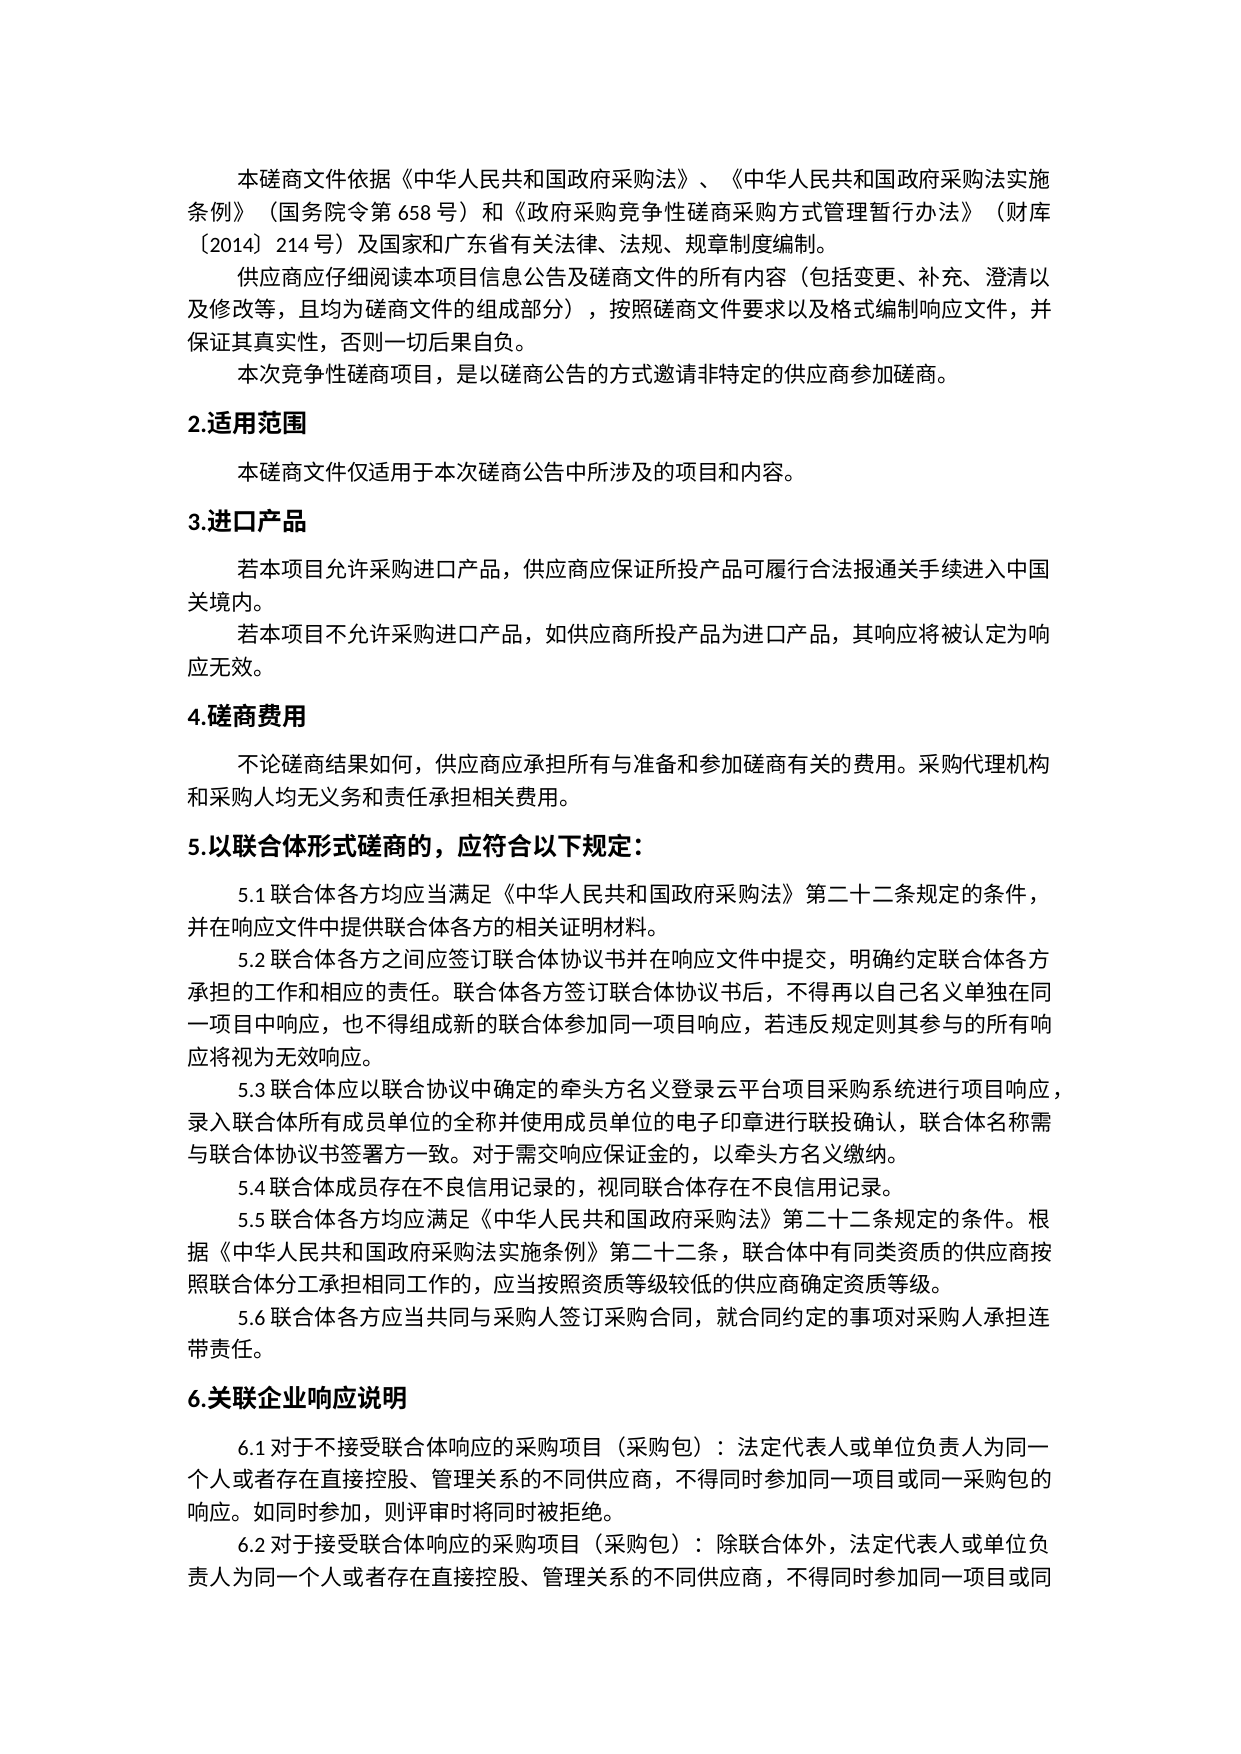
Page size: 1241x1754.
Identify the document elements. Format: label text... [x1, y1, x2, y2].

text 6.1对于不接受联合体响应的采购项目（采购包）：法定代表人或单位负责人为同一个人或者存在直接控股、管理关系的不同供应商，不得同时参加同一项目或同一采购包的响应。如同时参加，则评审时将同时被拒绝。 [187, 1429, 1053, 1527]
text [187, 1527, 1053, 1592]
text 5.4联合体成员存在不良信用记录的，视同联合体存在不良信用记录。 [187, 1169, 1053, 1202]
text 供应商应仔细阅读本项目信息公告及磋商文件的所有内容（包括变更、补充、澄清以及修改等，且均为磋商文件的组成部分），按照磋商文件要求以及格式编制响应文件，并保证其真实性，否则一切后果自负。 [187, 259, 1053, 357]
text 5.5联合体各方均应满足《中华人民共和国政府采购法》第二十二条规定的条件。根据《中华人民共和国政府采购法实施条例》第二十二条，联合体中有同类资质的供应商按照联合体分工承担相同工作的，应当按照资质等级较低的供应商确定资质等级。 [187, 1202, 1053, 1299]
text 4.磋商费用 [187, 682, 1053, 747]
text 本次竞争性磋商项目，是以磋商公告的方式邀请非特定的供应商参加磋商。 [187, 357, 1053, 389]
text 5.1联合体各方均应当满足《中华人民共和国政府采购法》第二十二条规定的条件，并在响应文件中提供联合体各方的相关证明材料。 [187, 877, 1053, 942]
text 6.关联企业响应说明 [187, 1364, 1053, 1429]
text 3.进口产品 [187, 487, 1053, 552]
text 5.6联合体各方应当共同与采购人签订采购合同，就合同约定的事项对采购人承担连带责任。 [187, 1299, 1053, 1364]
text 2.适用范围 [187, 389, 1053, 454]
text 5.以联合体形式磋商的，应符合以下规定： [187, 812, 1053, 877]
text 5.3联合体应以联合协议中确定的牵头方名义登录云平台项目采购系统进行项目响应，录入联合体所有成员单位的全称并使用成员单位的电子印章进行联投确认，联合体名称需与联合体协议书签署方一致。对于需交响应保证金的，以牵头方名义缴纳。 [187, 1072, 1053, 1169]
text 不论磋商结果如何，供应商应承担所有与准备和参加磋商有关的费用。采购代理机构和采购人均无义务和责任承担相关费用。 [187, 747, 1053, 812]
text 本磋商文件依据《中华人民共和国政府采购法》、《中华人民共和国政府采购法实施条例》（国务院令第658号）和《政府采购竞争性磋商采购方式管理暂行办法》（财库〔2014〕214号）及国家和广东省有关法律、法规、规章制度编制。 [187, 162, 1053, 259]
text 5.2联合体各方之间应签订联合体协议书并在响应文件中提交，明确约定联合体各方承担的工作和相应的责任。联合体各方签订联合体协议书后，不得再以自己名义单独在同一项目中响应，也不得组成新的联合体参加同一项目响应，若违反规定则其参与的所有响应将视为无效响应。 [187, 942, 1053, 1072]
text 若本项目允许采购进口产品，供应商应保证所投产品可履行合法报通关手续进入中国关境内。 [187, 552, 1053, 617]
text 本磋商文件仅适用于本次磋商公告中所涉及的项目和内容。 [187, 454, 1053, 487]
text 若本项目不允许采购进口产品，如供应商所投产品为进口产品，其响应将被认定为响应无效。 [187, 617, 1053, 682]
